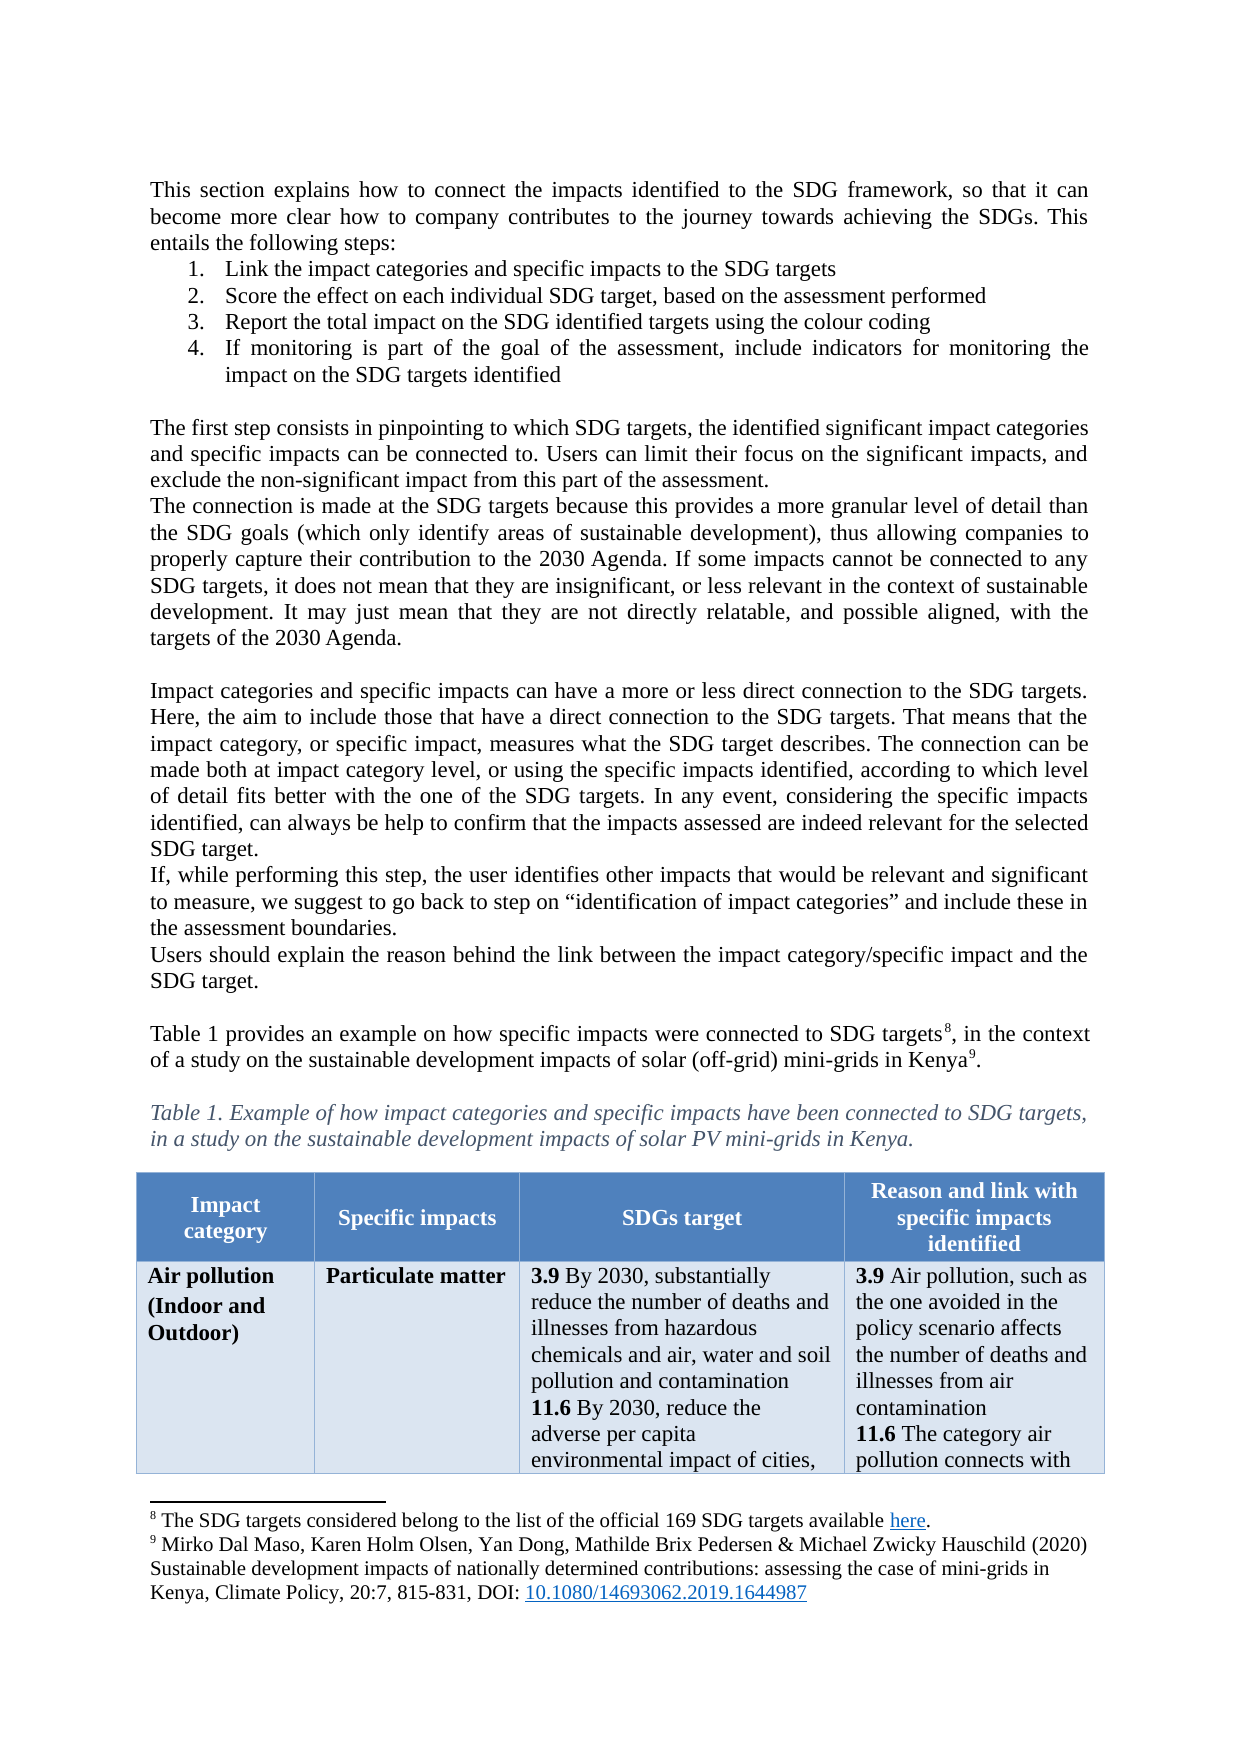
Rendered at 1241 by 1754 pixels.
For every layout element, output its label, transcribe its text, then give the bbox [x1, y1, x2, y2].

list If monitoring is part of the goal of the assessment, include indicators for monitoring the impact on the SDG targets identified [187, 334, 1090, 387]
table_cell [845, 1262, 1104, 1473]
list Score the effect on each individual SDG target, based on the assessment performed [187, 282, 1090, 308]
table_header Reason and link with specific impacts identified [845, 1173, 1104, 1261]
table_header SDGs target [520, 1173, 844, 1261]
table_header Specific impacts [315, 1173, 519, 1261]
list Link the impact categories and specific impacts to the SDG targets [187, 255, 1090, 282]
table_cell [520, 1262, 844, 1473]
text If, while performing this step, the user identifies other impacts that would be relevant and significant to measure, we suggest to go back to step on “identification of impact categories” and include these in the assessment boundaries. [150, 862, 1090, 941]
table_cell Particulate matter [315, 1262, 519, 1473]
list Report the total impact on the SDG identified targets using the colour coding [187, 308, 1090, 334]
text Table 1. Example of how impact categories and specific impacts have been connected to SDG targets, in a study on the sustainable development impacts of solar PV mini-grids in Kenya. [150, 1099, 1090, 1151]
text Table 1 provides an example on how specific impacts were connected to SDG targets, in the context of a study on the sustainable development impacts of solar (off-grid) mini-grids in Kenya. [150, 1020, 1090, 1072]
text The first step consists in pinpointing to which SDG targets, the identified significant impact categories and specific impacts can be connected to. Users can limit their focus on the significant impacts, and exclude the non-significant impact from this part of the assessment. [150, 413, 1090, 493]
text Users should explain the reason behind the link between the impact category/specific impact and the SDG target. [150, 941, 1090, 993]
table_header Impact category [137, 1173, 314, 1261]
text The connection is made at the SDG targets because this provides a more granular level of detail than the SDG goals (which only identify areas of sustainable development), thus allowing companies to properly capture their contribution to the 2030 Agenda. If some impacts cannot be connected to any SDG targets, it does not mean that they are insignificant, or less relevant in the context of sustainable development. It may just mean that they are not directly relatable, and possible aligned, with the targets of the 2030 Agenda. [150, 493, 1090, 651]
text Impact categories and specific impacts can have a more or less direct connection to the SDG targets. Here, the aim to include those that have a direct connection to the SDG targets. That means that the impact category, or specific impact, measures what the SDG target describes. The connection can be made both at impact category level, or using the specific impacts identified, according to which level of detail fits better with the one of the SDG targets. In any event, considering the specific impacts identified, can always be help to confirm that the impacts assessed are indeed relevant for the selected SDG target. [150, 677, 1090, 862]
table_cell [137, 1262, 314, 1473]
text This section explains how to connect the impacts identified to the SDG framework, so that it can become more clear how to company contributes to the journey towards achieving the SDGs. This entails the following steps: [150, 176, 1090, 255]
